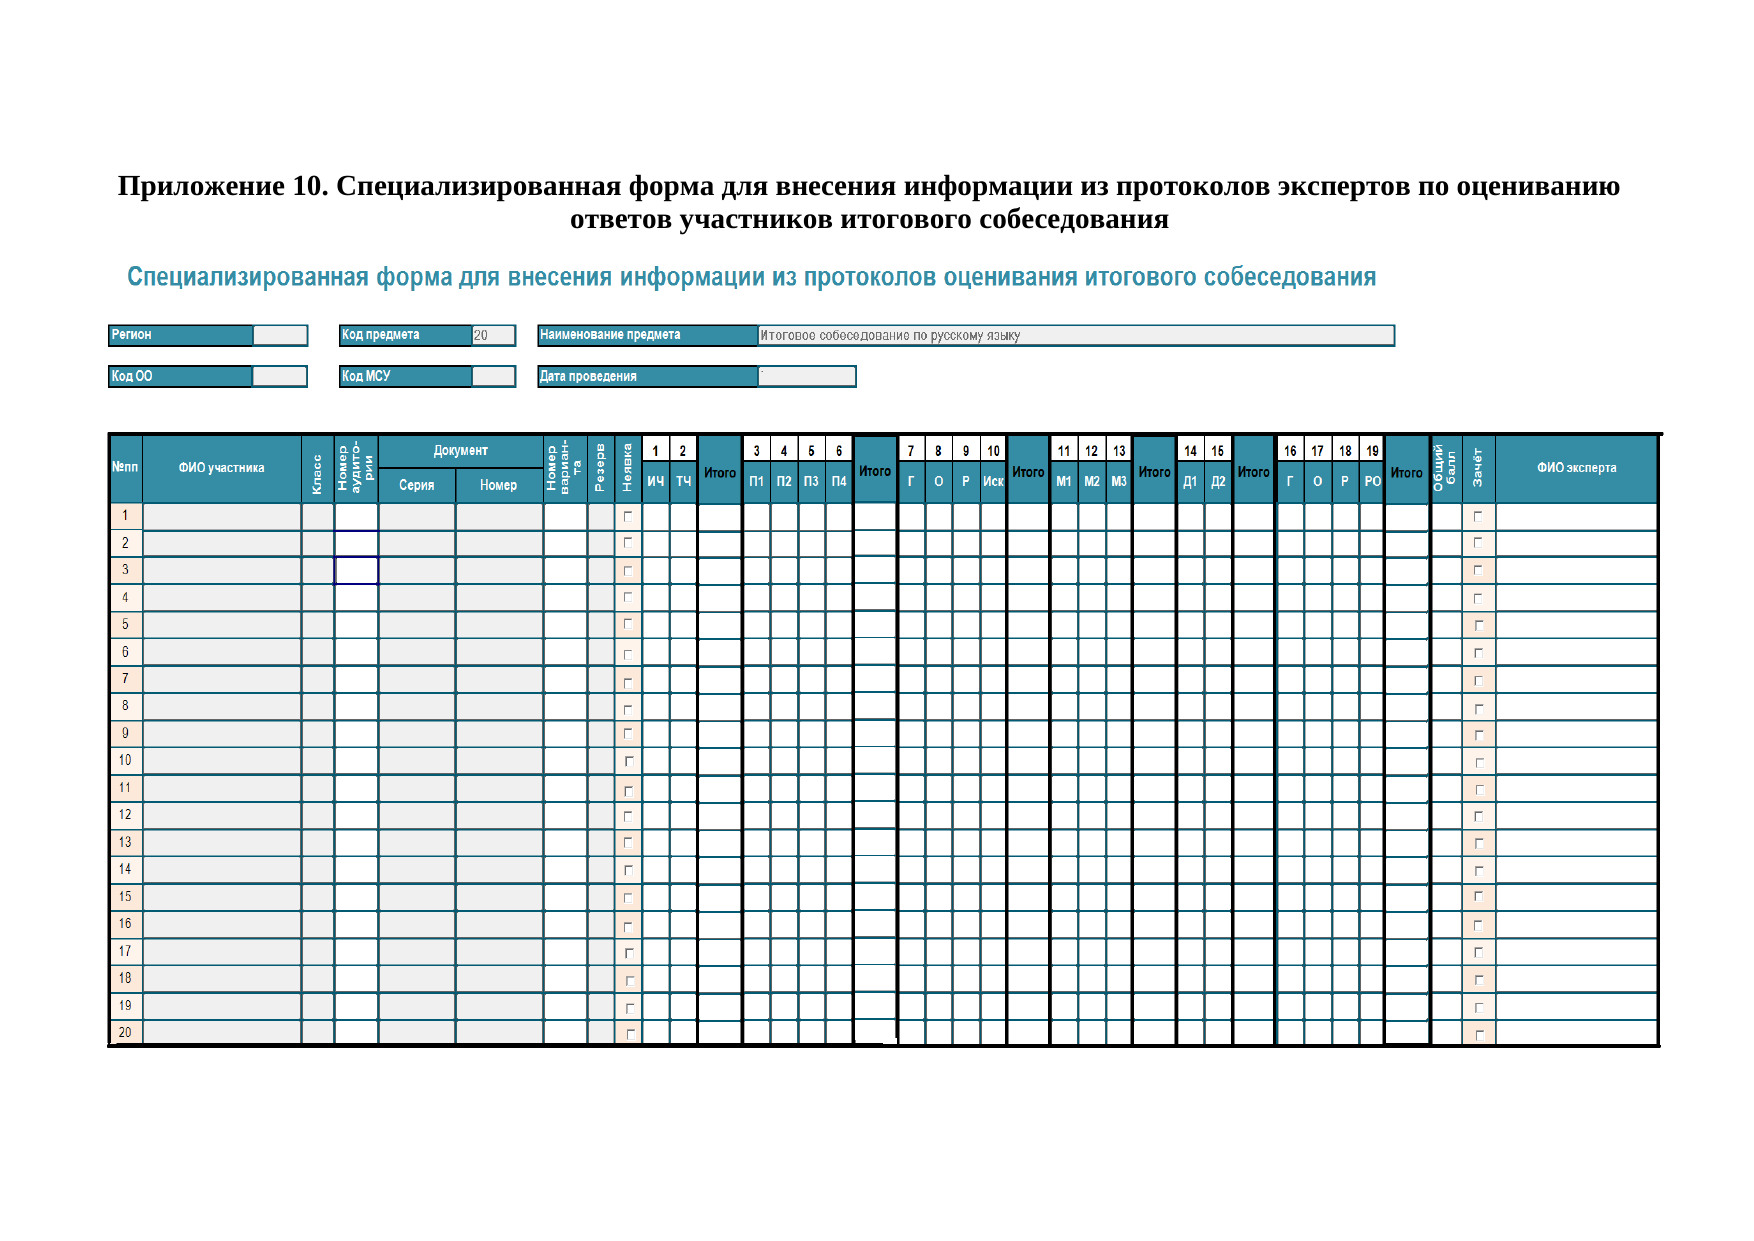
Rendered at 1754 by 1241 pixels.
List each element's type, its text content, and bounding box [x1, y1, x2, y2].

picture [103, 260, 1673, 1048]
subtitle Приложение 10. Специализированная форма для внесения информации из протоколов экспертов по оцениванию ответов участников итогового собеседования [103, 168, 1636, 235]
